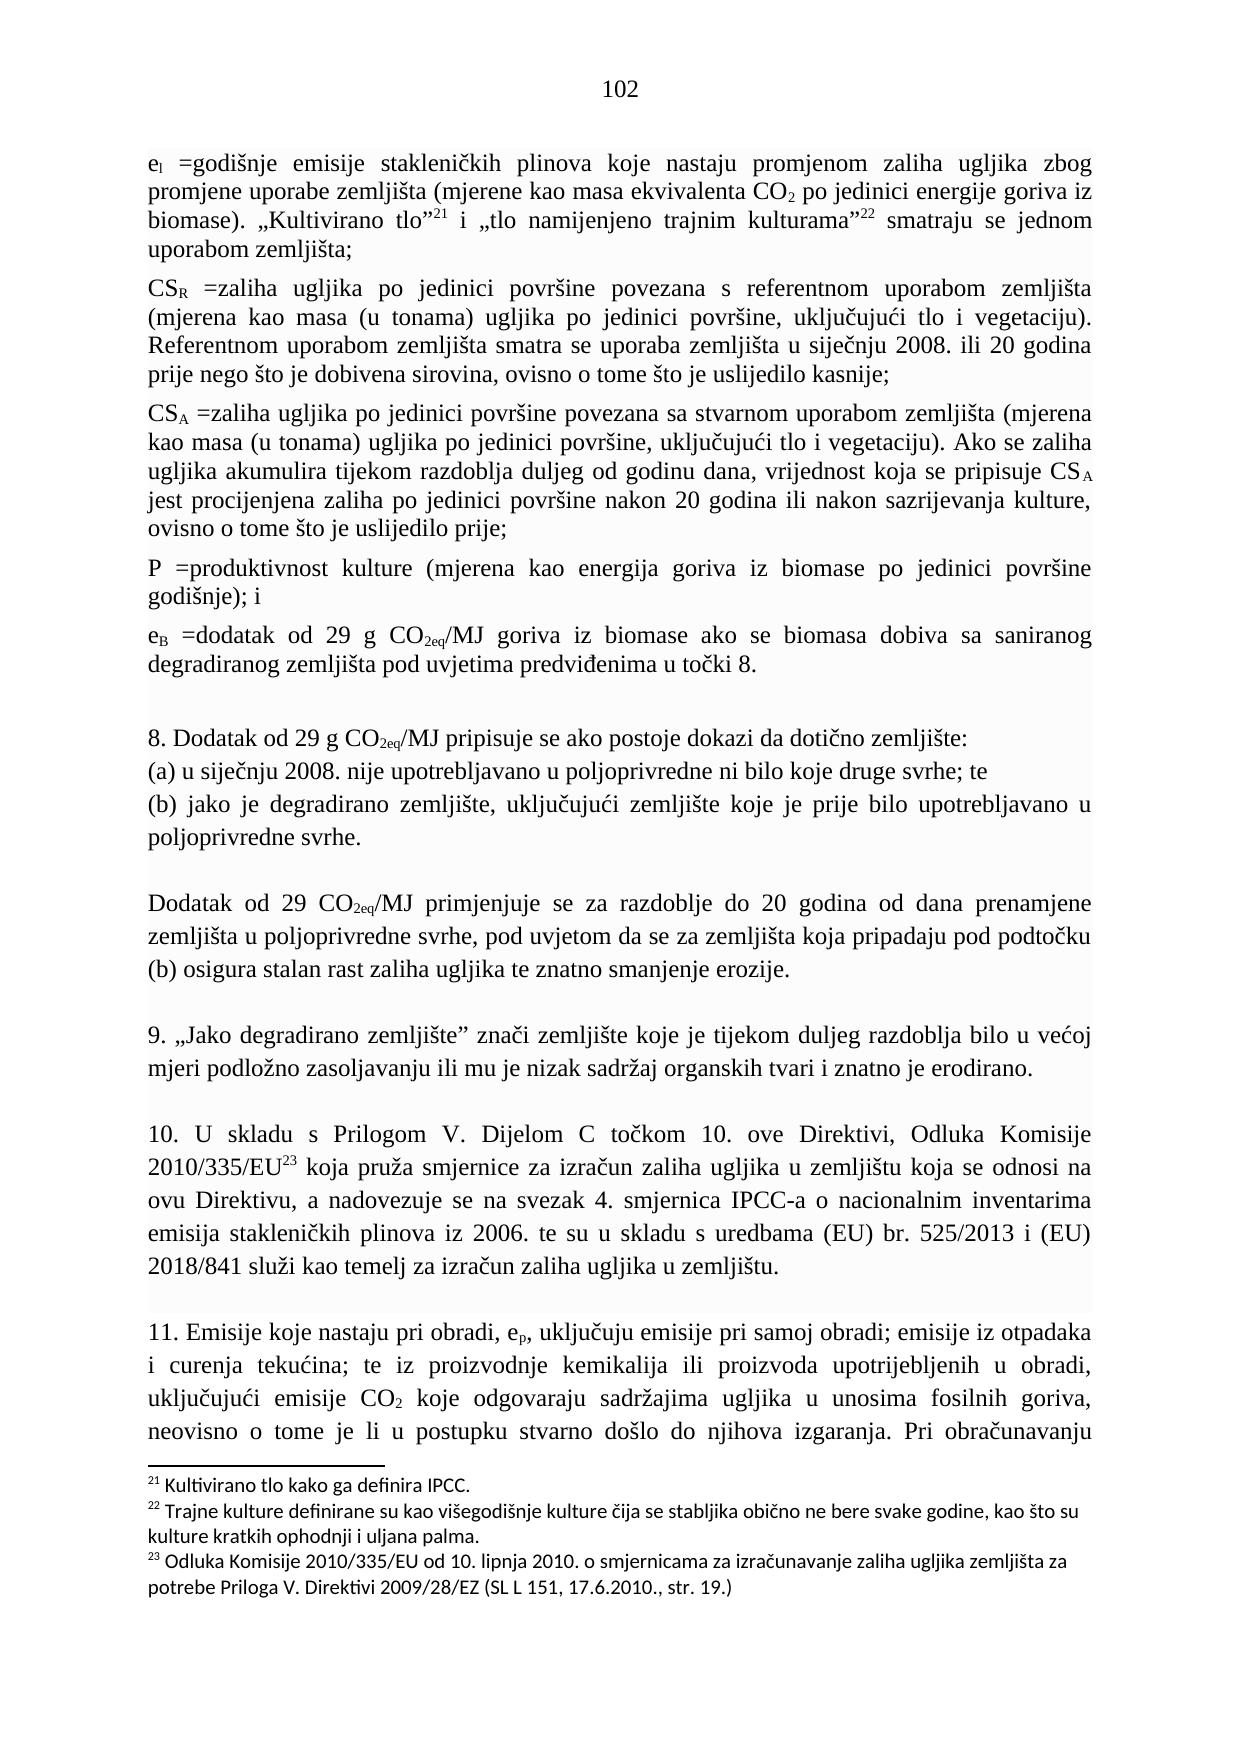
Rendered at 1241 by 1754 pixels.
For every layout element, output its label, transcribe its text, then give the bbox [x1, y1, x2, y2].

text (a) u siječnju 2008. nije upotrebljavano u poljoprivredne ni bilo koje druge svrhe; te [148, 756, 1093, 784]
text 10. U skladu s Prilogom V. Dijelom C točkom 10. ove Direktivi, Odluka Komisije 2010/335/EU koja pruža smjernice za izračun zaliha ugljika u zemljištu koja se odnosi na ovu Direktivu, a nadovezuje se na svezak 4. smjernica IPCC-a o nacionalnim inventarima emisija stakleničkih plinova iz 2006. te su u skladu s uredbama (EU) br. 525/2013 i (EU) 2018/841 služi kao temelj za izračun zaliha ugljika u zemljištu. [148, 1119, 1093, 1280]
text eB =dodatak od 29 g CO2eq/MJ goriva iz biomase ako se biomasa dobiva sa saniranog degradiranog zemljišta pod uvjetima predviđenima u točki 8. [148, 621, 1093, 678]
text Dodatak od 29 CO2eq/MJ primjenjuje se za razdoblje do 20 godina od dana prenamjene zemljišta u poljoprivredne svrhe, pod uvjetom da se za zemljišta koja pripadaju pod podtočku (b) osigura stalan rast zaliha ugljika te znatno smanjenje erozije. [148, 888, 1093, 983]
text 9. „Jako degradirano zemljište” znači zemljište koje je tijekom duljeg razdoblja bilo u većoj mjeri podložno zasoljavanju ili mu je nizak sadržaj organskih tvari i znatno je erodirano. [148, 1020, 1093, 1082]
text CSR =zaliha ugljika po jedinici površine povezana s referentnom uporabom zemljišta (mjerena kao masa (u tonama) ugljika po jedinici površine, uključujući tlo i vegetaciju). Referentnom uporabom zemljišta smatra se uporaba zemljišta u siječnju 2008. ili 20 godina prije nego što je dobivena sirovina, ovisno o tome što je uslijedilo kasnije; [148, 273, 1093, 388]
text el =godišnje emisije stakleničkih plinova koje nastaju promjenom zaliha ugljika zbog promjene uporabe zemljišta (mjerene kao masa ekvivalenta CO2 po jedinici energije goriva iz biomase). „Kultivirano tlo” i „tlo namijenjeno trajnim kulturama” smatraju se jednom uporabom zemljišta; [148, 148, 1093, 263]
text CSA =zaliha ugljika po jedinici površine povezana sa stvarnom uporabom zemljišta (mjerena kao masa (u tonama) ugljika po jedinici površine, uključujući tlo i vegetaciju). Ako se zaliha ugljika akumulira tijekom razdoblja duljeg od godinu dana, vrijednost koja se pripisuje CSA jest procijenjena zaliha po jedinici površine nakon 20 godina ili nakon sazrijevanja kulture, ovisno o tome što je uslijedilo prije; [148, 398, 1093, 542]
text P =produktivnost kulture (mjerena kao energija goriva iz biomase po jedinici površine godišnje); i [148, 553, 1093, 610]
text 8. Dodatak od 29 g CO2eq/MJ pripisuje se ako postoje dokazi da dotično zemljište: [148, 723, 1093, 752]
text (b) jako je degradirano zemljište, uključujući zemljište koje je prije bilo upotrebljavano u poljoprivredne svrhe. [148, 789, 1093, 851]
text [148, 1317, 1093, 1445]
